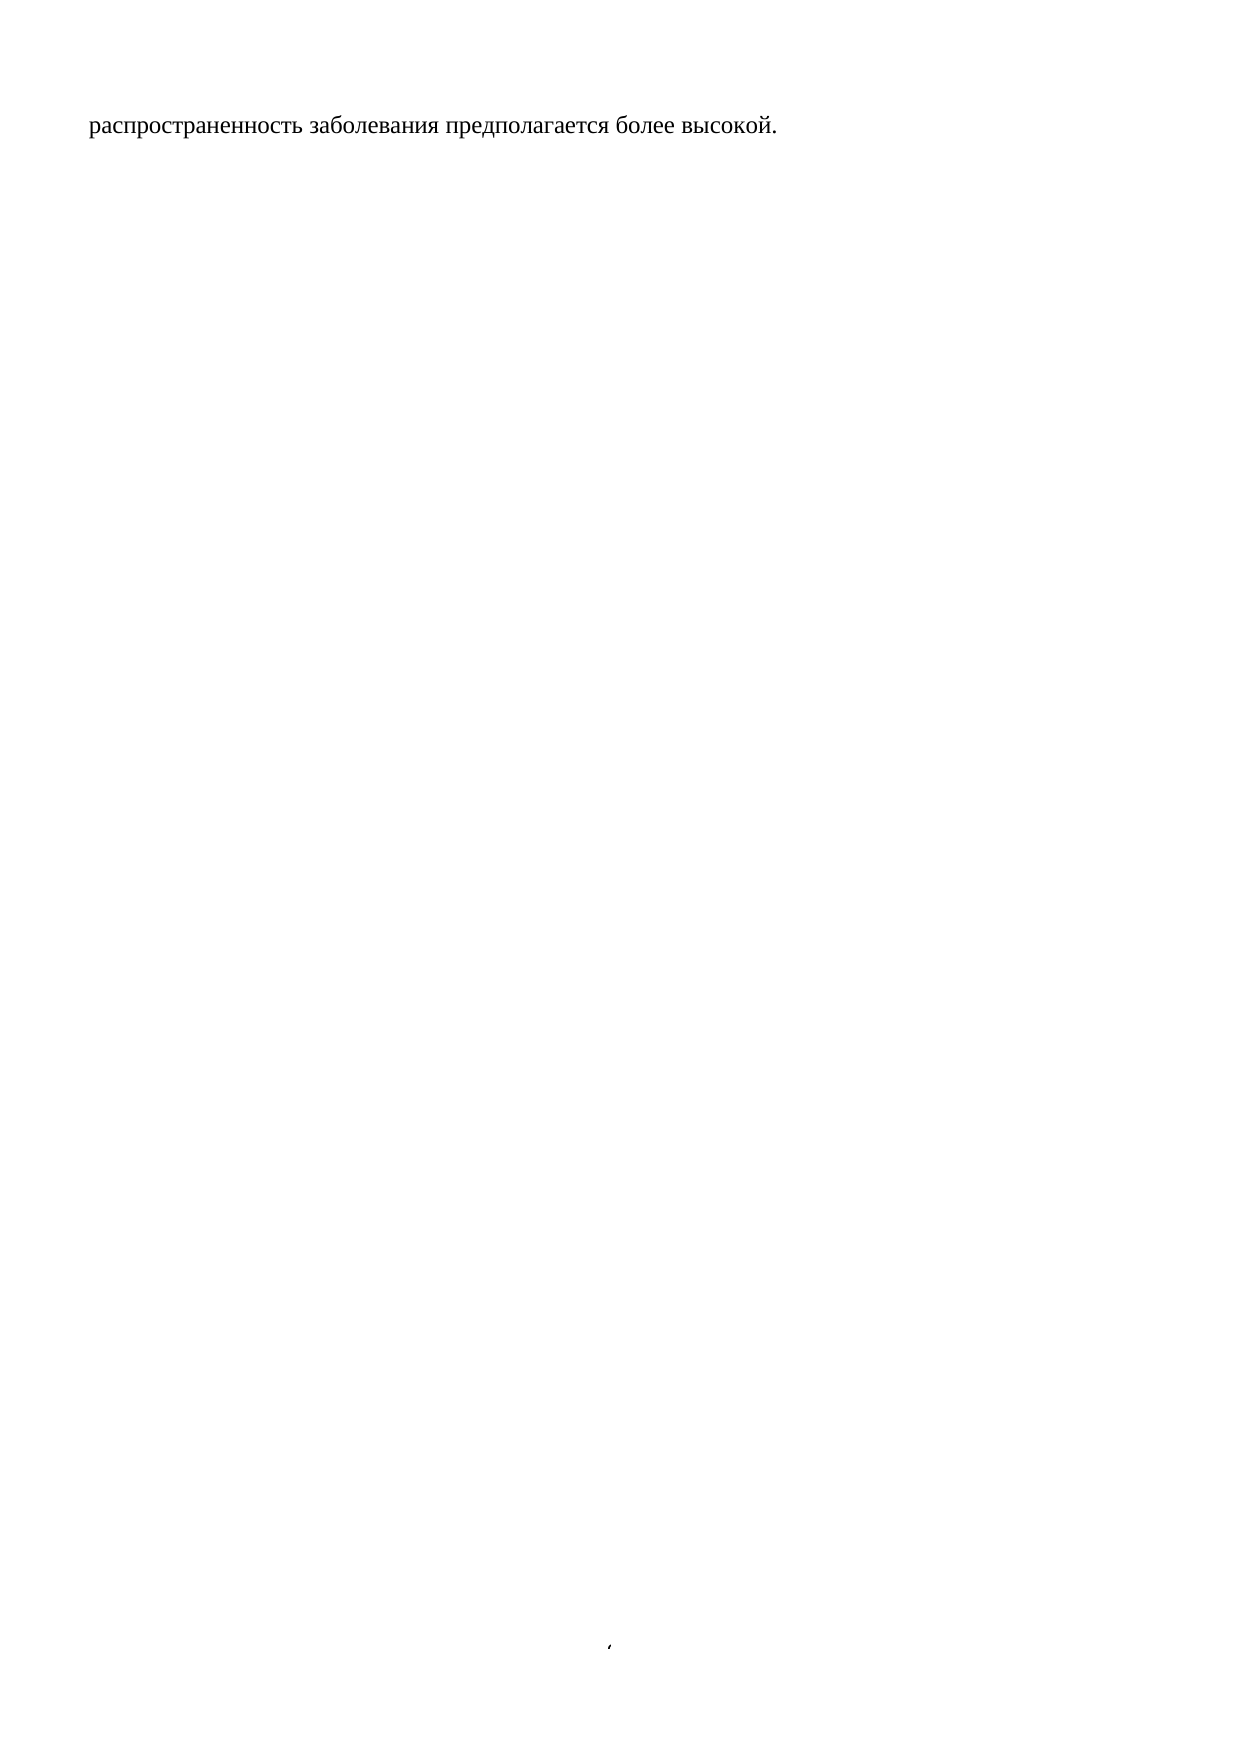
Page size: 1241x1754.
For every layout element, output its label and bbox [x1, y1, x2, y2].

text [89, 110, 1123, 139]
